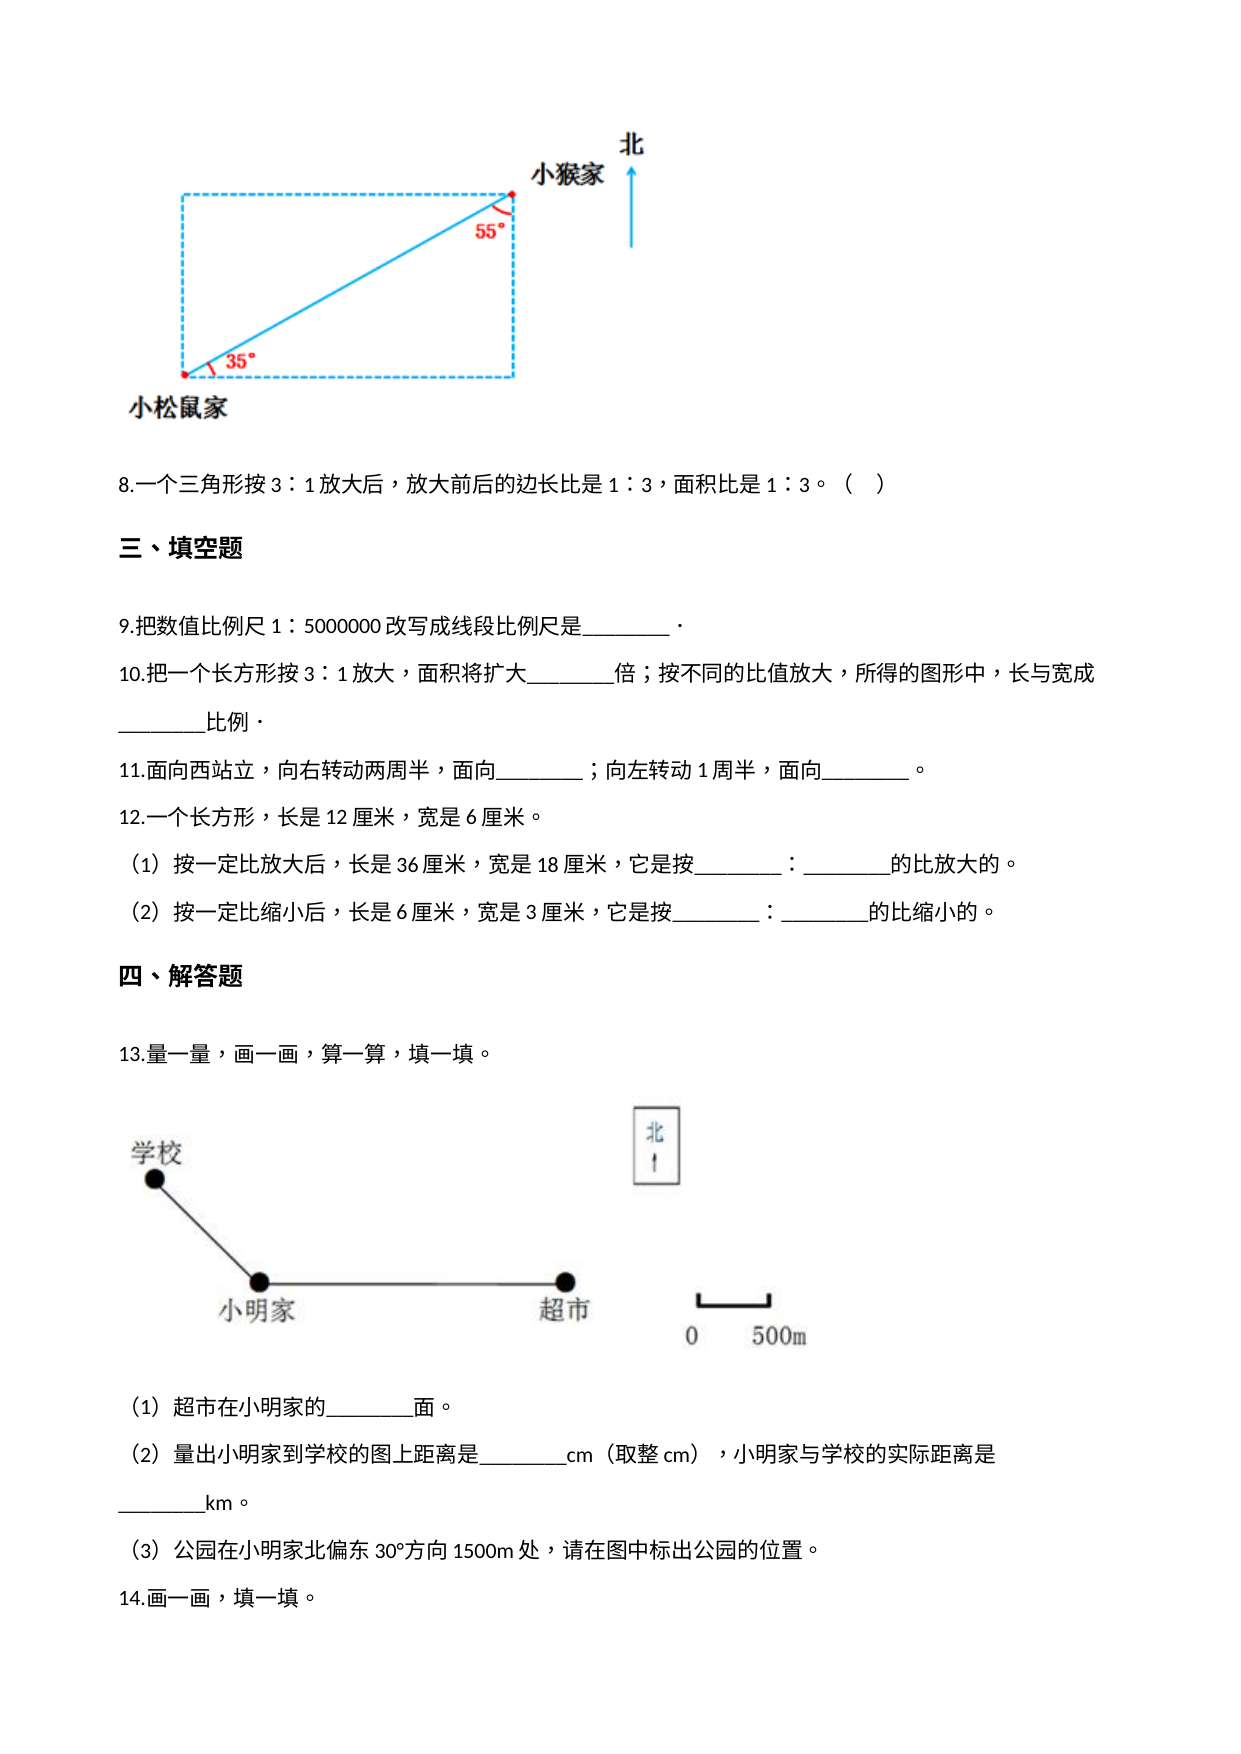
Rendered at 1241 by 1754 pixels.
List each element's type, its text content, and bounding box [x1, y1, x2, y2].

text 12.一个长方形，长是12厘米，宽是6厘米。 [118, 801, 1122, 833]
text 14.画一画，填一填。 [118, 1581, 1122, 1614]
text 13.量一量，画一画，算一算，填一填。 [118, 1037, 1122, 1070]
text （2）按一定比缩小后，长是6厘米，宽是3厘米，它是按________：________的比缩小的。 [118, 895, 1122, 928]
picture [123, 129, 650, 427]
text 四、解答题 [118, 943, 1122, 1008]
text （1）超市在小明家的________面。 [118, 1391, 1122, 1423]
text （3）公园在小明家北偏东30°方向1500m处，请在图中标出公园的位置。 [118, 1534, 1122, 1567]
text （2）量出小明家到学校的图上距离是________cm（取整cm），小明家与学校的实际距离是________km。 [118, 1438, 1122, 1519]
text 11.面向西站立，向右转动两周半，面向________；向左转动1周半，面向________。 [118, 753, 1122, 786]
picture [118, 1084, 809, 1359]
text 10.把一个长方形按3：1放大，面积将扩大________倍；按不同的比值放大，所得的图形中，长与宽成________比例． [118, 657, 1122, 738]
text 三、填空题 [118, 515, 1122, 580]
text 8.一个三角形按3：1放大后，放大前后的边长比是1：3，面积比是1：3。（ ） [118, 468, 1122, 500]
text （1）按一定比放大后，长是36厘米，宽是18厘米，它是按________：________的比放大的。 [118, 848, 1122, 881]
text 9.把数值比例尺1：5000000改写成线段比例尺是________． [118, 610, 1122, 642]
